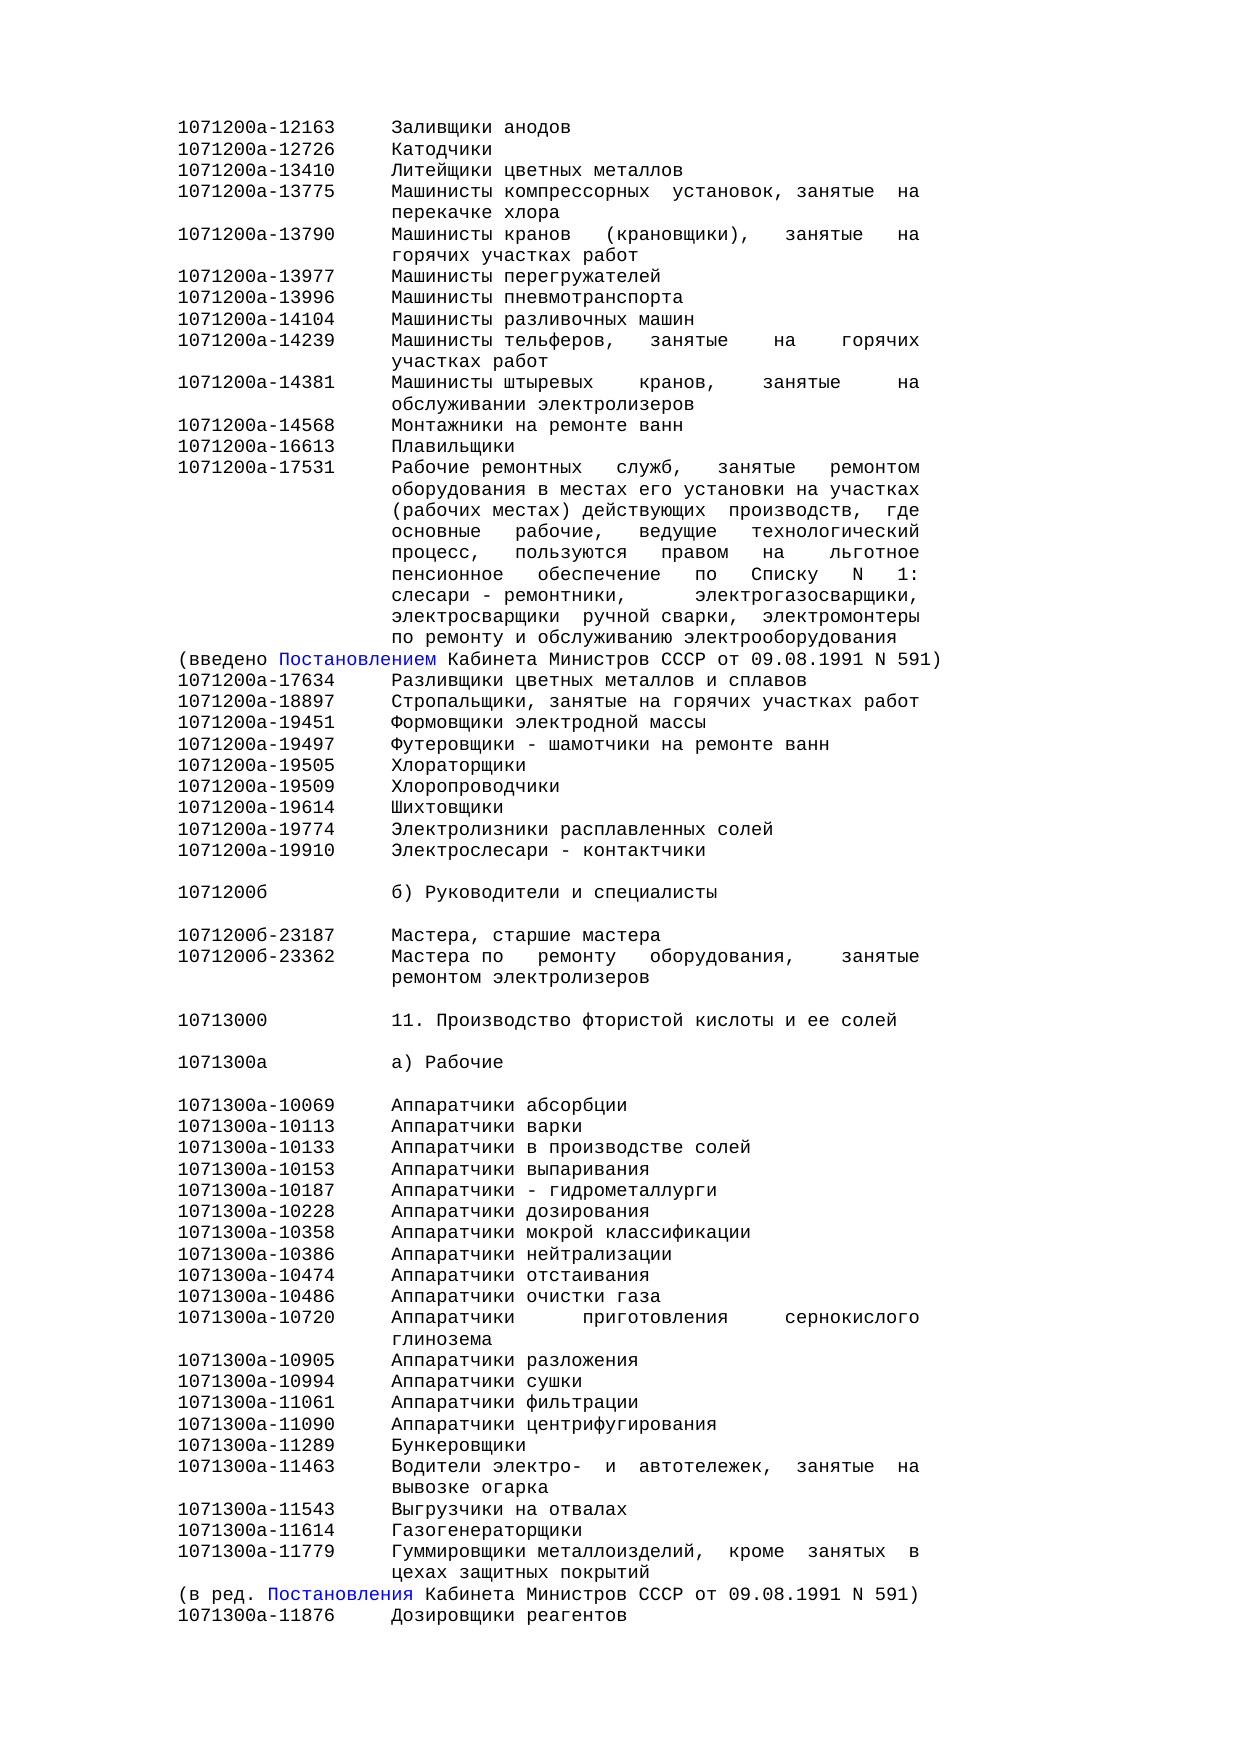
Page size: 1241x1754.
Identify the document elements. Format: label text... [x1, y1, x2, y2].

text 1071300а-10386 Аппаратчики нейтрализации [177, 1244, 1152, 1266]
text 1071300а-11061 Аппаратчики фильтрации [177, 1393, 1152, 1414]
text 1071200а-17531 Рабочие ремонтных служб, занятые ремонтом [177, 458, 1152, 479]
text 1071200а-14104 Машинисты разливочных машин [177, 309, 1152, 331]
text 1071200а-13790 Машинисты кранов (крановщики), занятые на [177, 224, 1152, 246]
text 1071200а-13996 Машинисты пневмотранспорта [177, 288, 1152, 309]
text 1071200а-13977 Машинисты перегружателей [177, 267, 1152, 288]
text по ремонту и обслуживанию электрооборудования [177, 628, 1152, 649]
text 1071200а-18897 Стропальщики, занятые на горячих участках работ [177, 692, 1152, 713]
text цехах защитных покрытий [177, 1563, 1152, 1584]
text 1071300а-10905 Аппаратчики разложения [177, 1351, 1152, 1372]
text 1071300а-10474 Аппаратчики отстаивания [177, 1266, 1152, 1287]
text 1071200а-16613 Плавильщики [177, 437, 1152, 458]
text 1071300а а) Рабочие [177, 1053, 1152, 1074]
text оборудования в местах его установки на участках [177, 479, 1152, 501]
text 1071200а-14239 Машинисты тельферов, занятые на горячих [177, 331, 1152, 352]
text 1071300а-10133 Аппаратчики в производстве солей [177, 1138, 1152, 1159]
text 1071200а-19910 Электрослесари - контактчики [177, 841, 1152, 862]
text 1071300а-11090 Аппаратчики центрифугирования [177, 1414, 1152, 1436]
text участках работ [177, 352, 1152, 373]
text 1071300а-11463 Водители электро- и автотележек, занятые на [177, 1457, 1152, 1478]
text слесари - ремонтники, электрогазосварщики, [177, 586, 1152, 607]
text горячих участках работ [177, 246, 1152, 267]
text 1071200а-14381 Машинисты штыревых кранов, занятые на [177, 373, 1152, 394]
text 1071300а-10720 Аппаратчики приготовления сернокислого [177, 1308, 1152, 1329]
text 1071200а-17634 Разливщики цветных металлов и сплавов [177, 671, 1152, 692]
text 1071200а-19614 Шихтовщики [177, 798, 1152, 819]
text перекачке хлора [177, 203, 1152, 224]
text электросварщики ручной сварки, электромонтеры [177, 607, 1152, 628]
text (в ред. Постановления Кабинета Министров СССР от 09.08.1991 N 591) [177, 1584, 1152, 1606]
text 1071300а-11779 Гуммировщики металлоизделий, кроме занятых в [177, 1542, 1152, 1563]
text 1071300а-11876 Дозировщики реагентов [177, 1606, 1152, 1627]
text 1071300а-11543 Выгрузчики на отвалах [177, 1499, 1152, 1521]
text пенсионное обеспечение по Списку N 1: [177, 564, 1152, 586]
text 1071200а-19505 Хлораторщики [177, 756, 1152, 777]
text 1071200а-12726 Катодчики [177, 139, 1152, 161]
text 1071200а-13775 Машинисты компрессорных установок, занятые на [177, 182, 1152, 203]
text 1071200б б) Руководители и специалисты [177, 883, 1152, 904]
text 1071300а-11614 Газогенераторщики [177, 1521, 1152, 1542]
text 1071300а-10994 Аппаратчики сушки [177, 1372, 1152, 1393]
text 1071200б-23187 Мастера, старшие мастера [177, 926, 1152, 947]
text глинозема [177, 1329, 1152, 1351]
text (рабочих местах) действующих производств, где [177, 501, 1152, 522]
text 1071300а-10486 Аппаратчики очистки газа [177, 1287, 1152, 1308]
text 1071200а-12163 Заливщики анодов [177, 118, 1152, 139]
text 1071300а-10069 Аппаратчики абсорбции [177, 1096, 1152, 1117]
text (введено Постановлением Кабинета Министров СССР от 09.08.1991 N 591) [177, 649, 1152, 671]
text 1071200а-13410 Литейщики цветных металлов [177, 161, 1152, 182]
text обслуживании электролизеров [177, 394, 1152, 416]
text 1071300а-10153 Аппаратчики выпаривания [177, 1159, 1152, 1181]
text процесс, пользуются правом на льготное [177, 543, 1152, 564]
text 1071200а-19451 Формовщики электродной массы [177, 713, 1152, 734]
text 1071200а-19509 Хлоропроводчики [177, 777, 1152, 798]
text ремонтом электролизеров [177, 968, 1152, 989]
text 1071300а-11289 Бункеровщики [177, 1436, 1152, 1457]
text 1071300а-10358 Аппаратчики мокрой классификации [177, 1223, 1152, 1244]
text 1071200а-19497 Футеровщики - шамотчики на ремонте ванн [177, 734, 1152, 756]
text 1071300а-10113 Аппаратчики варки [177, 1117, 1152, 1138]
text 1071300а-10187 Аппаратчики - гидрометаллурги [177, 1181, 1152, 1202]
text вывозке огарка [177, 1478, 1152, 1499]
text 1071300а-10228 Аппаратчики дозирования [177, 1202, 1152, 1223]
text основные рабочие, ведущие технологический [177, 522, 1152, 543]
text 10713000 11. Производство фтористой кислоты и ее солей [177, 1011, 1152, 1032]
text 1071200а-14568 Монтажники на ремонте ванн [177, 416, 1152, 437]
text 1071200б-23362 Мастера по ремонту оборудования, занятые [177, 947, 1152, 968]
text 1071200а-19774 Электролизники расплавленных солей [177, 819, 1152, 841]
